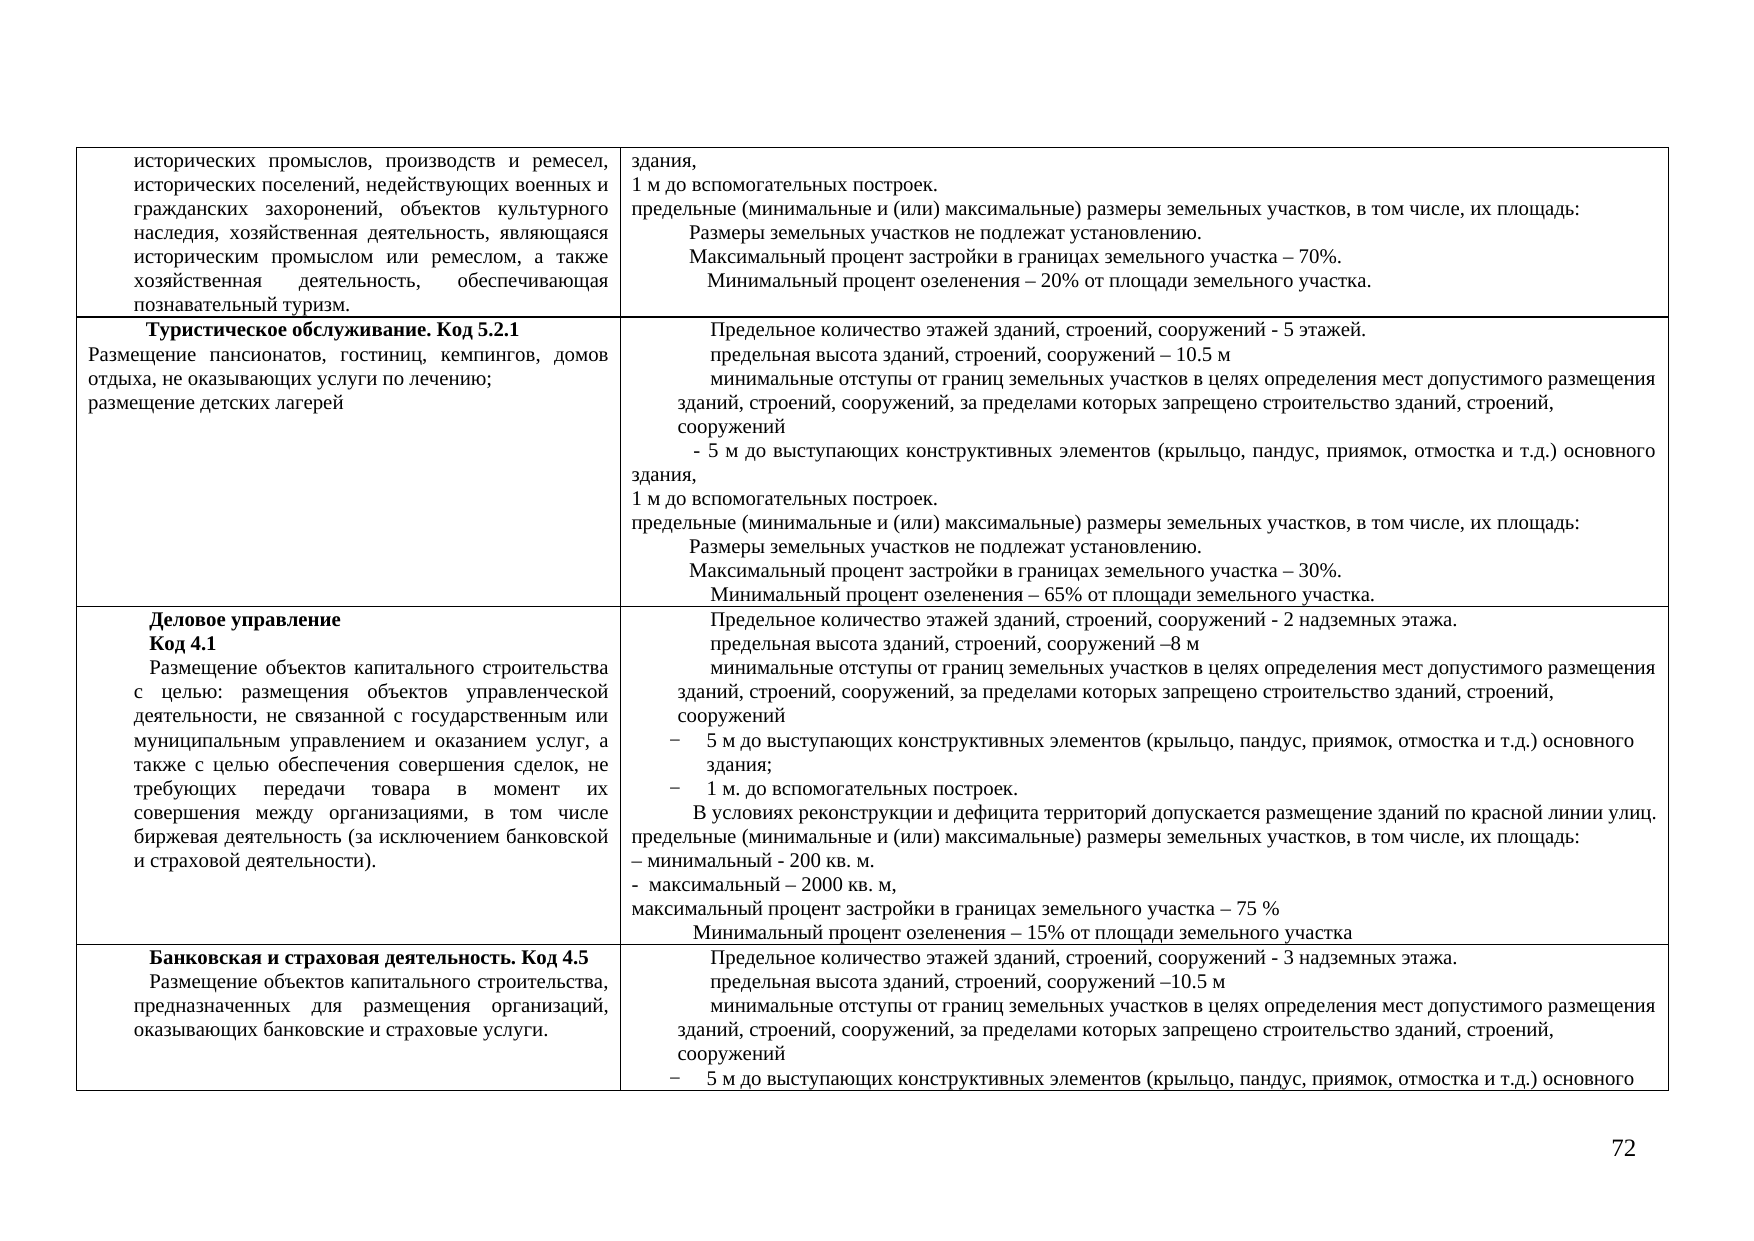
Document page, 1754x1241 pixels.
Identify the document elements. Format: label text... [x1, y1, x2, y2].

table_cell Предельное количество этажей зданий, строений, сооружений - 2 надземных этажа. предельная высота зданий, строений, сооружений –8 м минимальные отступы от границ земельных участков в целях определения мест допустимого размещения зданий, строений, сооружений, за пределами которых запрещено строительство зданий, строений, сооружений 5 м до выступающих конструктивных элементов (крыльцо, пандус, приямок, отмостка и т.д.) основного здания; 1 м. до вспомогательных построек. В условиях реконструкции и дефицита территорий допускается размещение зданий по красной линии улиц. предельные (минимальные и (или) максимальные) размеры земельных участков, в том числе, их площадь: – минимальный - 200 кв. м. - максимальный – 2000 кв. м, максимальный процент застройки в границах земельного участка – 75 % Минимальный процент озеленения – 15% от площади земельного участка [621, 607, 1668, 944]
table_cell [77, 945, 620, 1089]
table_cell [621, 148, 1668, 316]
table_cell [621, 945, 1668, 1089]
table_cell Деловое управление Код 4.1 Размещение объектов капитального строительства с целью: размещения объектов управленческой деятельности, не связанной с государственным или муниципальным управлением и оказанием услуг, а также с целью обеспечения совершения сделок, не требующих передачи товара в момент их совершения между организациями, в том числе биржевая деятельность (за исключением банковской и страховой деятельности). [77, 607, 620, 944]
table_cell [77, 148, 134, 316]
table_cell Туристическое обслуживание. Код 5.2.1 Размещение пансионатов, гостиниц, кемпингов, домов отдыха, не оказывающих услуги по лечению; размещение детских лагерей [77, 318, 620, 606]
table_cell Предельное количество этажей зданий, строений, сооружений - 5 этажей. предельная высота зданий, строений, сооружений – 10.5 м минимальные отступы от границ земельных участков в целях определения мест допустимого размещения зданий, строений, сооружений, за пределами которых запрещено строительство зданий, строений, сооружений - 5 м до выступающих конструктивных элементов (крыльцо, пандус, приямок, отмостка и т.д.) основного здания, 1 м до вспомогательных построек. предельные (минимальные и (или) максимальные) размеры земельных участков, в том числе, их площадь: Размеры земельных участков не подлежат установлению. Максимальный процент застройки в границах земельного участка – 30%. Минимальный процент озеленения – 65% от площади земельного участка. [621, 318, 1668, 606]
